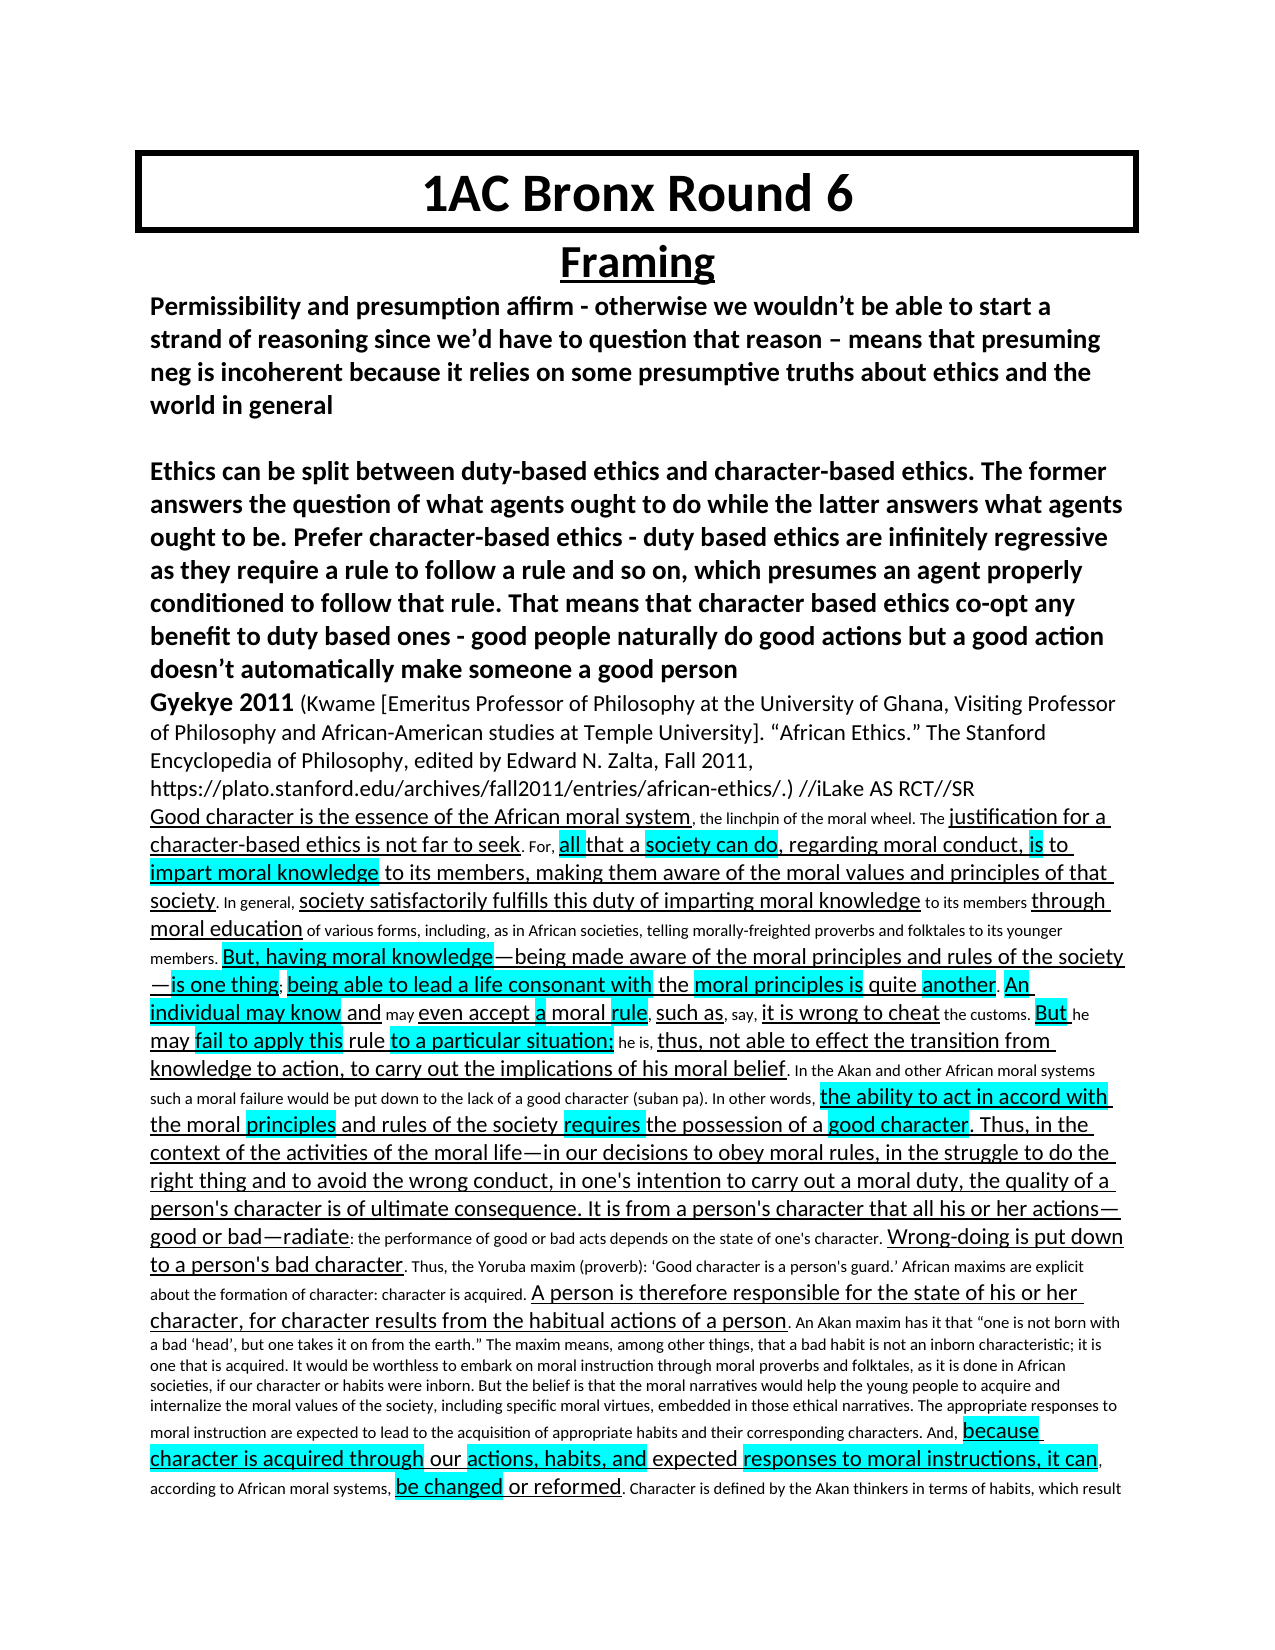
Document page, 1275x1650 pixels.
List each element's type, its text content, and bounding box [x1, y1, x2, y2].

text Gyekye 2011 (Kwame [Emeritus Professor of Philosophy at the University of Ghana, Visiting Professor of Philosophy and African-American studies at Temple University]. “African Ethics.” The Stanford Encyclopedia of Philosophy, edited by Edward N. Zalta, Fall 2011, https://plato.stanford.edu/archives/fall2011/entries/african-ethics/.) //iLake AS RCT//SR [150, 685, 1125, 802]
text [150, 968, 1125, 1500]
subtitle 1AC Bronx Round 6 [142, 156, 1133, 227]
text Permissibility and presumption affirm - otherwise we wouldn’t be able to start a strand of reasoning since we’d have to question that reason – means that presuming neg is incoherent because it relies on some presumptive truths about ethics and the world in general [150, 289, 1125, 421]
text Ethics can be split between duty-based ethics and character-based ethics. The former answers the question of what agents ought to do while the latter answers what agents ought to be. Prefer character-based ethics - duty based ethics are infinitely regressive as they require a rule to follow a rule and so on, which presumes an agent properly conditioned to follow that rule. That means that character based ethics co-opt any benefit to duty based ones - good people naturally do good actions but a good action doesn’t automatically make someone a good person [150, 454, 1125, 685]
subtitle Framing [150, 233, 1125, 289]
